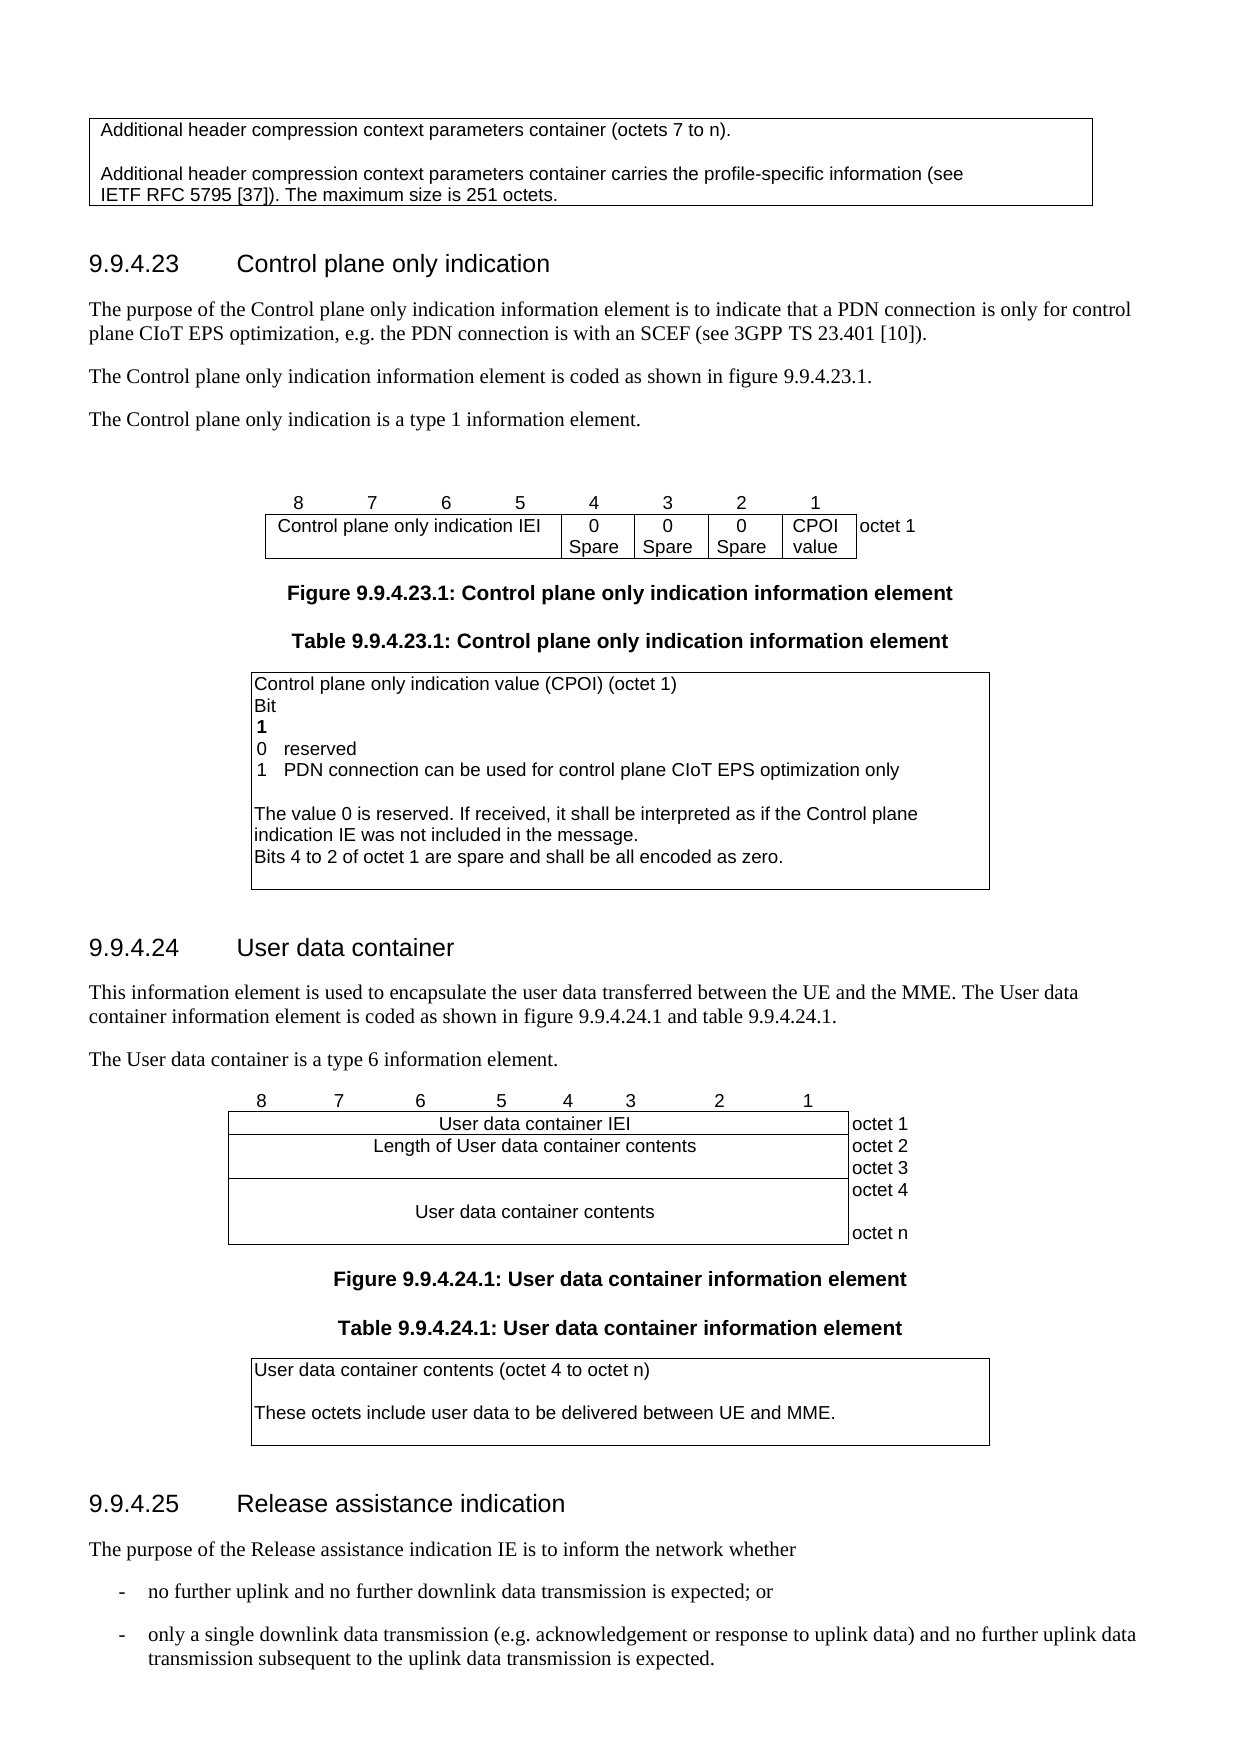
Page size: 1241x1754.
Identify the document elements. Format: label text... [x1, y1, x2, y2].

subtitle 9.9.4.23 Control plane only indication [89, 249, 1152, 278]
text This information element is used to encapsulate the user data transferred between the UE and the MME. The User data container information element is coded as shown in figure 9.9.4.24.1 and table 9.9.4.24.1. [89, 980, 1152, 1028]
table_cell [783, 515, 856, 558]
subtitle 9.9.4.24 User data container [89, 932, 1152, 961]
text - no further uplink and no further downlink data transmission is expected; or [118, 1579, 1152, 1603]
text Table 9.9.4.23.1: Control plane only indication information element [89, 629, 1152, 653]
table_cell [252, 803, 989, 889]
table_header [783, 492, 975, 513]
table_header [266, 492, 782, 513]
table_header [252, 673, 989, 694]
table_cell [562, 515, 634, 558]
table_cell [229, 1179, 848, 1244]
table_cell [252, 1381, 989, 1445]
text The Control plane only indication is a type 1 information element. [89, 406, 1152, 431]
text Figure 9.9.4.24.1: User data container information element [89, 1266, 1152, 1290]
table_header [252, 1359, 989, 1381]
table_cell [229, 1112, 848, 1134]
text The Control plane only indication information element is coded as shown in figure 9.9.4.23.1. [89, 364, 1152, 388]
text The purpose of the Release assistance indication IE is to inform the network whether [89, 1537, 1152, 1561]
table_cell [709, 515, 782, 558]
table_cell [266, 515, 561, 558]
text Figure 9.9.4.23.1: Control plane only indication information element [89, 580, 1152, 604]
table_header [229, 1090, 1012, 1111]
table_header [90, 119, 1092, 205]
text The purpose of the Control plane only indication information element is to indicate that a PDN connection is only for control plane CIoT EPS optimization, e.g. the PDN connection is with an SCEF (see 3GPP TS 23.401 [10]). [89, 297, 1152, 345]
text Table 9.9.4.24.1: User data container information element [89, 1315, 1152, 1339]
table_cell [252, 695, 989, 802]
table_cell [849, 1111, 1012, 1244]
subtitle 9.9.4.25 Release assistance indication [89, 1489, 1152, 1518]
text - only a single downlink data transmission (e.g. acknowledgement or response to uplink data) and no further uplink data transmission subsequent to the uplink data transmission is expected. [118, 1622, 1152, 1670]
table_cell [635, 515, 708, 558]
text The User data container is a type 6 information element. [89, 1047, 1152, 1071]
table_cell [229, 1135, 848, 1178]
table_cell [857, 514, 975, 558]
